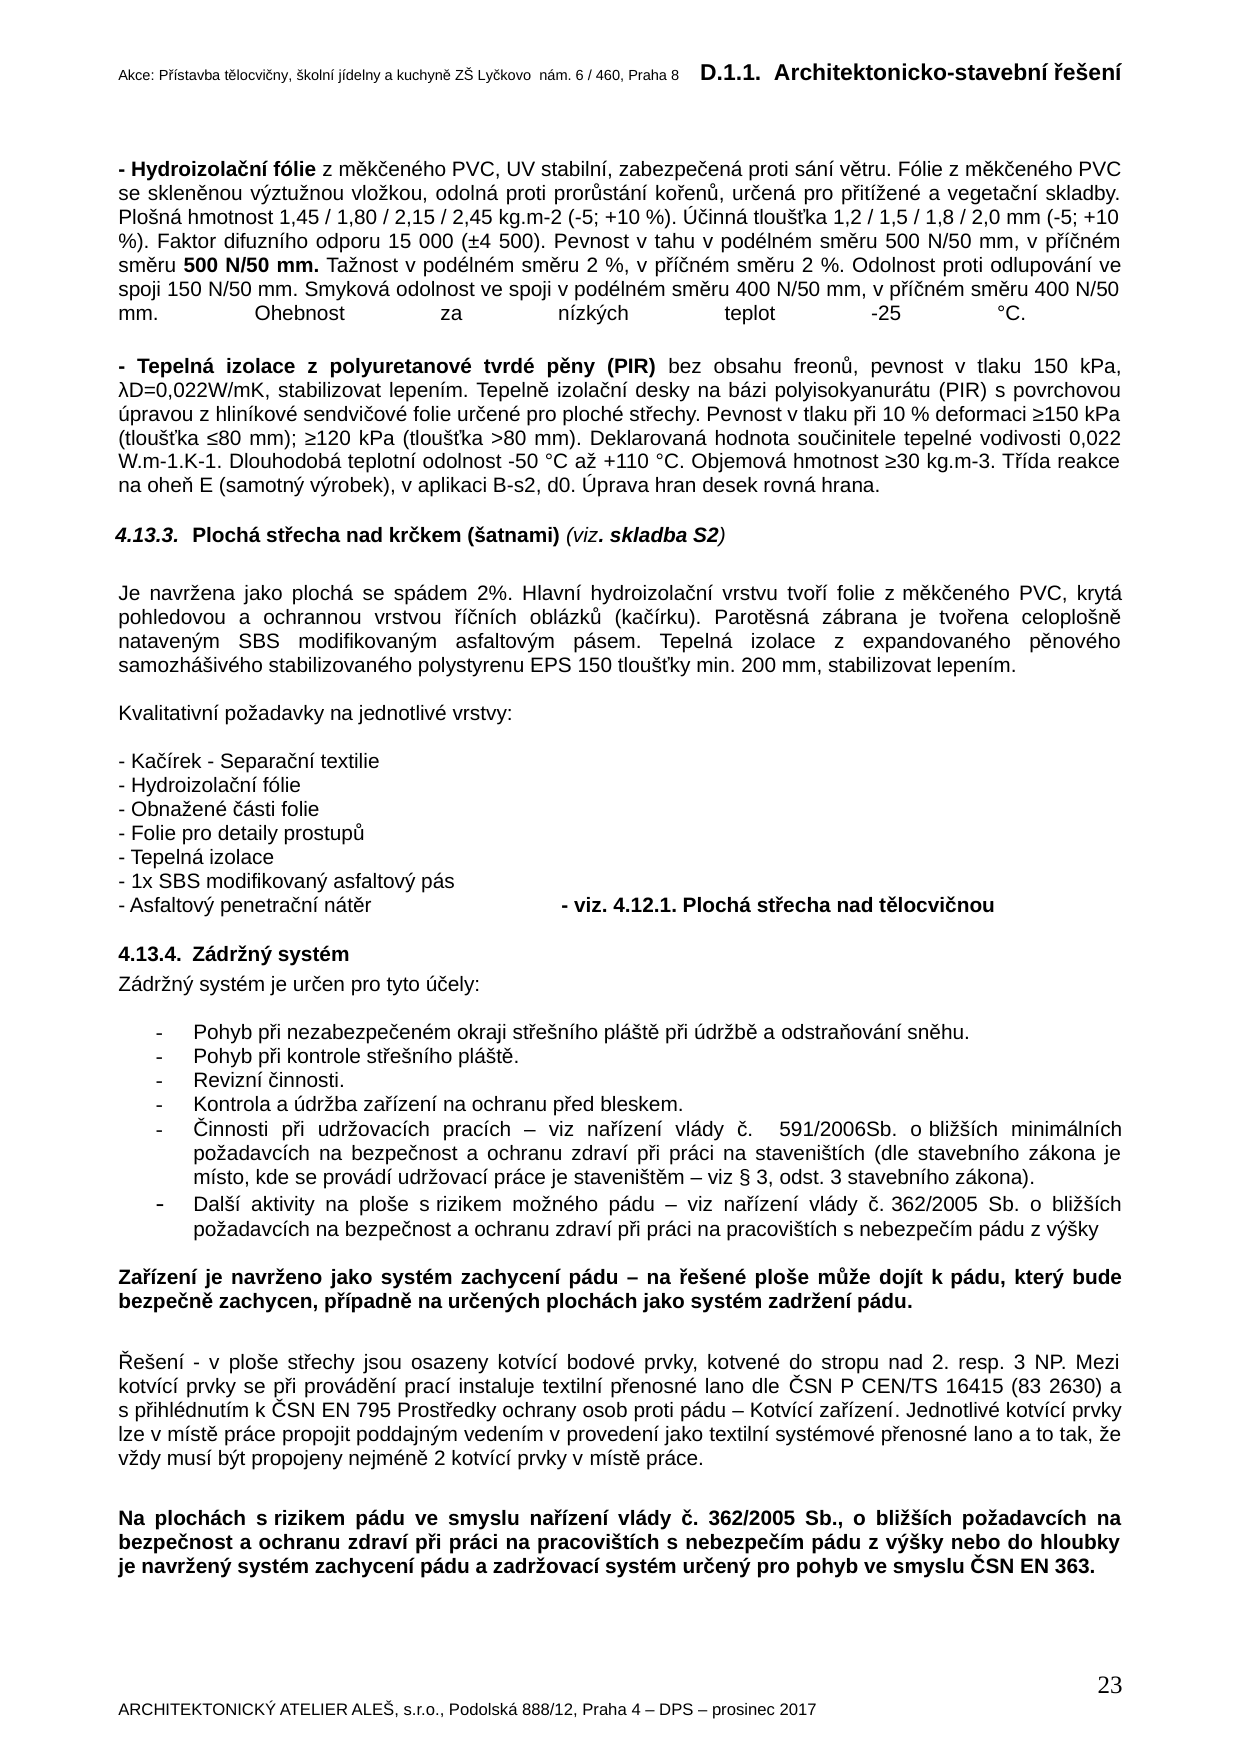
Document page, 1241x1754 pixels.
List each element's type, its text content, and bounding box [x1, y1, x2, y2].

text Plochá střecha nad krčkem (šatnami) (viz. skladba S2) [115, 522, 1122, 546]
text - 1x modifikovaný asfaltový pás [118, 869, 1122, 893]
text Je navržena jako plochá se spádem 2%. Hlavní hydroizolační vrstvu tvoří folie z měkčeného PVC, krytá pohledovou a ochrannou vrstvou říčních oblázků (kačírku). Parotěsná zábrana je tvořena celoplošně nataveným SBS modifikovaným asfaltovým pásem. Tepelná izolace z expandovaného pěnového samozhášivého stabilizovaného polystyrenu EPS 150 tloušťky min. 200 mm, stabilizovat lepením. [118, 581, 1122, 677]
text - Hydroizolační fólie [118, 773, 1122, 797]
list Pohyb při nezabezpečeném okraji střešního pláště při údržbě a odstraňování sněhu. [156, 1020, 1122, 1044]
text - Obnažené části folie [118, 797, 1122, 821]
text - Tepelná izolace [118, 845, 1122, 869]
list Pohyb při kontrole střešního pláště. [156, 1044, 1122, 1068]
text Na plochách s rizikem pádu ve smyslu nařízení vlády č. 362/2005 Sb., o bližších požadavcích na bezpečnost a ochranu zdraví při práci na pracovištích s nebezpečím pádu z výšky nebo do hloubky je navržený systém zachycení pádu a zadržovací systém určený pro pohyb ve smyslu ČSN EN 363. [118, 1506, 1122, 1578]
list Revizní činnosti. [156, 1068, 1122, 1092]
list Činnosti při udržovacích pracích – viz nařízení vlády č. 591/2006Sb. o bližších minimálních požadavcích na bezpečnost a ochranu zdraví při práci na staveništích (dle stavebního zákona je místo, kde se provádí udržovací práce je staveništěm – viz § 3, odst. 3 stavebního zákona). [156, 1116, 1122, 1188]
text - Hydroizolační fólie z měkčeného PVC, UV stabilní, zabezpečená proti sání větru. Fólie z měkčeného PVC se skleněnou výztužnou vložkou, odolná proti prorůstání kořenů, určená pro přitížené a vegetační skladby. Plošná hmotnost 1,45 / 1,80 / 2,15 / 2,45 kg.m-2 (-5; +10 %). Účinná tloušťka 1,2 / 1,5 / 1,8 / 2,0 mm (-5; +10 %). Faktor difuzního odporu 15 000 (±4 500). Pevnost v tahu v podélném směru 500 N/50 mm, v příčném směru 500 N/50 mm. Tažnost v podélném směru 2 %, v příčném směru 2 %. Odolnost proti odlupování ve spoji 150 N/50 mm. Smyková odolnost ve spoji v podélném směru 400 N/50 mm, v příčném směru 400 N/50 mm. Ohebnost za nízkých teplot -25 °C. [118, 157, 1122, 353]
text Řešení - v ploše střechy jsou osazeny kotvící bodové prvky, kotvené do stropu nad 2. resp. 3 NP. Mezi kotvící prvky se při provádění prací instaluje textilní přenosné lano dle ČSN P CEN/TS 16415 (83 2630) a s přihlédnutím k ČSN EN 795 Prostředky ochrany osob proti pádu – Kotvící zařízení. Jednotlivé kotvící prvky lze v místě práce propojit poddajným vedením v provedení jako textilní systémové přenosné lano a to tak, že vždy musí být propojeny nejméně 2 kotvící prvky v místě práce. [118, 1349, 1122, 1469]
list Kontrola a údržba zařízení na ochranu před bleskem. [156, 1092, 1122, 1116]
list Další aktivity na ploše s rizikem možného pádu – viz nařízení vlády č. 362/2005 Sb. o bližších požadavcích na bezpečnost a ochranu zdraví při práci na pracovištích s nebezpečím pádu z výšky [156, 1188, 1122, 1241]
text - Asfaltový penetrační nátěr - viz. 4.12.1. Plochá střecha nad tělocvičnou [118, 893, 1122, 917]
text Kvalitativní požadavky na jednotlivé vrstvy: [118, 701, 1122, 725]
text - Kačírek - Separační textilie [118, 749, 1122, 773]
text - Folie pro detaily prostupů [118, 821, 1122, 845]
text - Tepelná izolace z polyuretanové tvrdé pěny (PIR) bez obsahu freonů, pevnost v tlaku 150 kPa, λD=0,022W/mK, . Tepelně izolační desky na bázi polyisokyanurátu (PIR) s povrchovou úpravou z hliníkové sendvičové folie určené pro ploché střechy. Pevnost v tlaku při 10 % deformaci ≥150 kPa (tloušťka ≤80 mm); ≥120 kPa (tloušťka >80 mm). Deklarovaná hodnota součinitele tepelné vodivosti 0,022 W.m-1.K-1. Dlouhodobá teplotní odolnost -50 °C až +110 °C. Objemová hmotnost ≥30 kg.m-3. Třída reakce na oheň E (samotný výrobek), v aplikaci B-s2, d0. Úprava hran desek rovná hrana. [118, 353, 1122, 497]
text Zádržný systém je určen pro tyto účely: [118, 972, 1122, 996]
text Zařízení je navrženo jako systém zachycení pádu – na řešené ploše může dojít k pádu, který bude bezpečně zachycen, případně na určených plochách jako systém zadržení pádu. [118, 1265, 1122, 1313]
text Zádržný systém [118, 942, 1122, 966]
